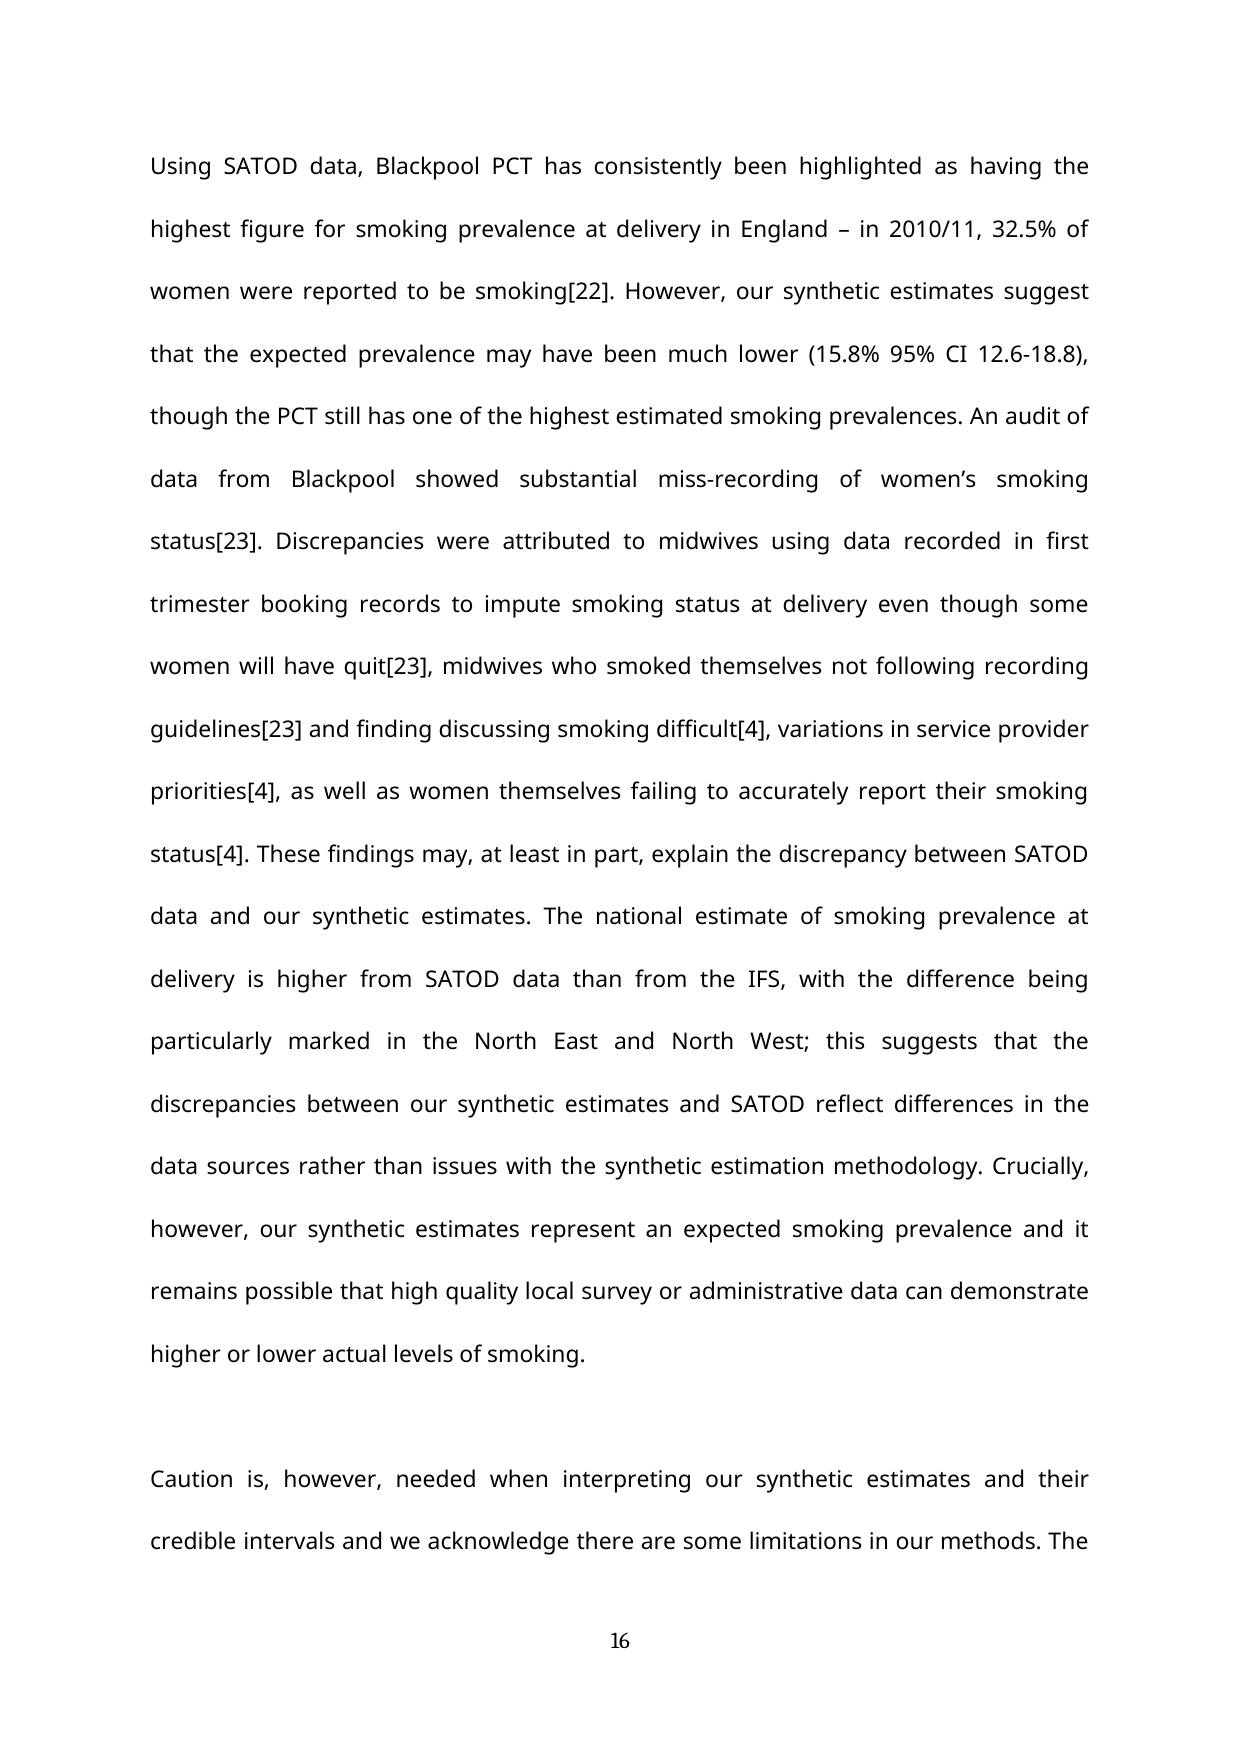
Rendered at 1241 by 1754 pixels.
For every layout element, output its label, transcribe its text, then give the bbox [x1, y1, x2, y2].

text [150, 1462, 1090, 1556]
text Using SATOD data, Blackpool PCT has consistently been highlighted as having the highest figure for smoking prevalence at delivery in England – in 2010/11, 32.5% of women were reported to be smoking[22]. However, our synthetic estimates suggest that the expected prevalence may have been much lower (15.8% 95% CI 12.6-18.8), though the PCT still has one of the highest estimated smoking prevalences. An audit of data from Blackpool showed substantial miss-recording of women’s smoking status[23]. Discrepancies were attributed to midwives using data recorded in first trimester booking records to impute smoking status at delivery even though some women will have quit[23], midwives who smoked themselves not following recording guidelines[23] and finding discussing smoking difficult[4], variations in service provider priorities[4], as well as women themselves failing to accurately report their smoking status[4]. These findings may, at least in part, explain the discrepancy between SATOD data and our synthetic estimates. The national estimate of smoking prevalence at delivery is higher from SATOD data than from the IFS, with the difference being particularly marked in the North East and North West; this suggests that the discrepancies between our synthetic estimates and SATOD reflect differences in the data sources rather than issues with the synthetic estimation methodology. Crucially, however, our synthetic estimates represent an expected smoking prevalence and it remains possible that high quality local survey or administrative data can demonstrate higher or lower actual levels of smoking. [150, 150, 1090, 1369]
